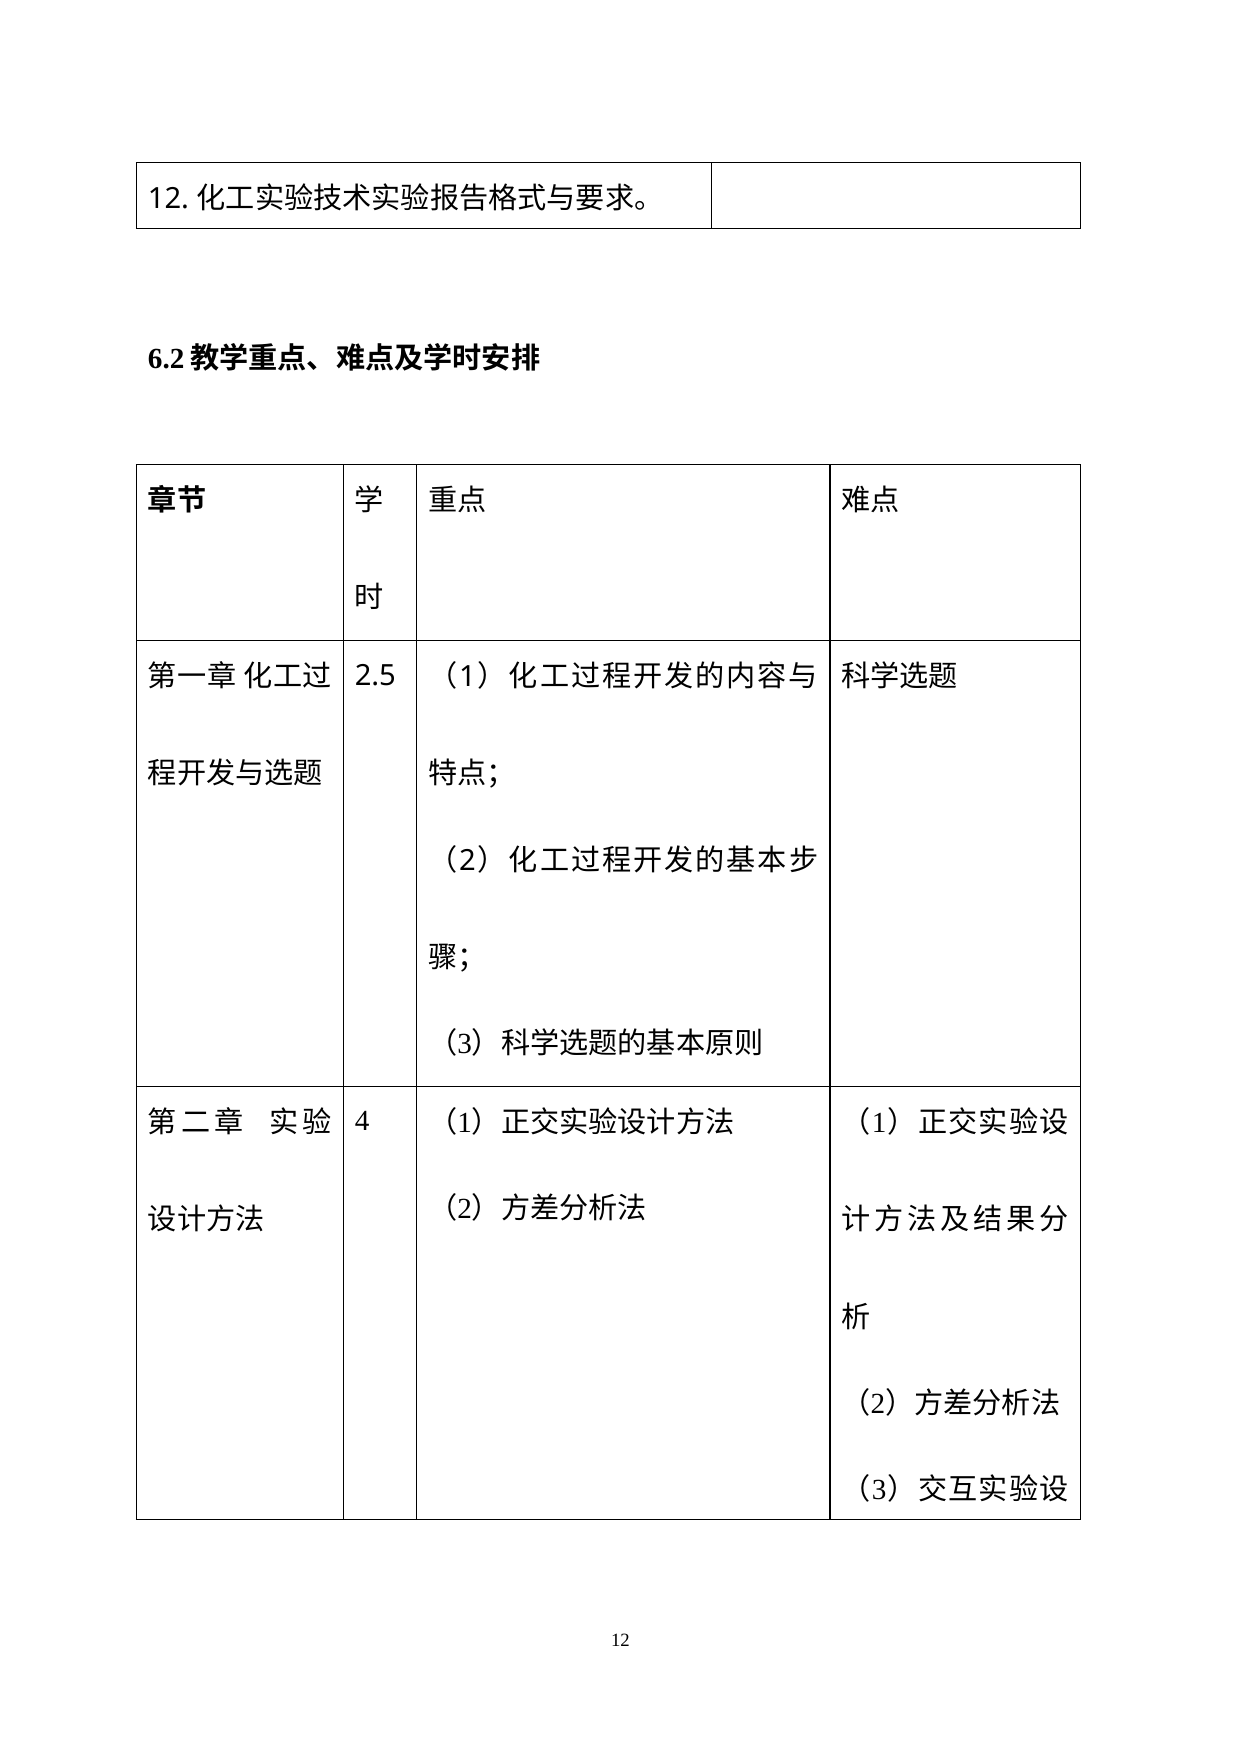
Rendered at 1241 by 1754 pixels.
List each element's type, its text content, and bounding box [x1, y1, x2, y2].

table_header 重点 [417, 465, 829, 640]
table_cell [831, 1087, 1080, 1519]
table_cell 2.5 [344, 641, 416, 1086]
subtitle 6.2教学重点、难点及学时安排 [148, 323, 1092, 388]
table_header 难点 [831, 465, 1080, 640]
table_cell 4 [344, 1087, 416, 1519]
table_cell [417, 1087, 829, 1519]
table_cell 第一章 化工过程开发与选题 [137, 641, 343, 1086]
table_cell 科学选题 [831, 641, 1080, 1086]
table_header 章节 [137, 465, 343, 640]
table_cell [712, 163, 1080, 228]
table_cell 第二章 实验设计方法 [137, 1087, 343, 1519]
table_cell （1）化工过程开发的内容与特点； （2）化工过程开发的基本步骤； （3）科学选题的基本原则 [417, 641, 829, 1086]
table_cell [137, 163, 711, 228]
table_header 学时 [344, 465, 416, 640]
